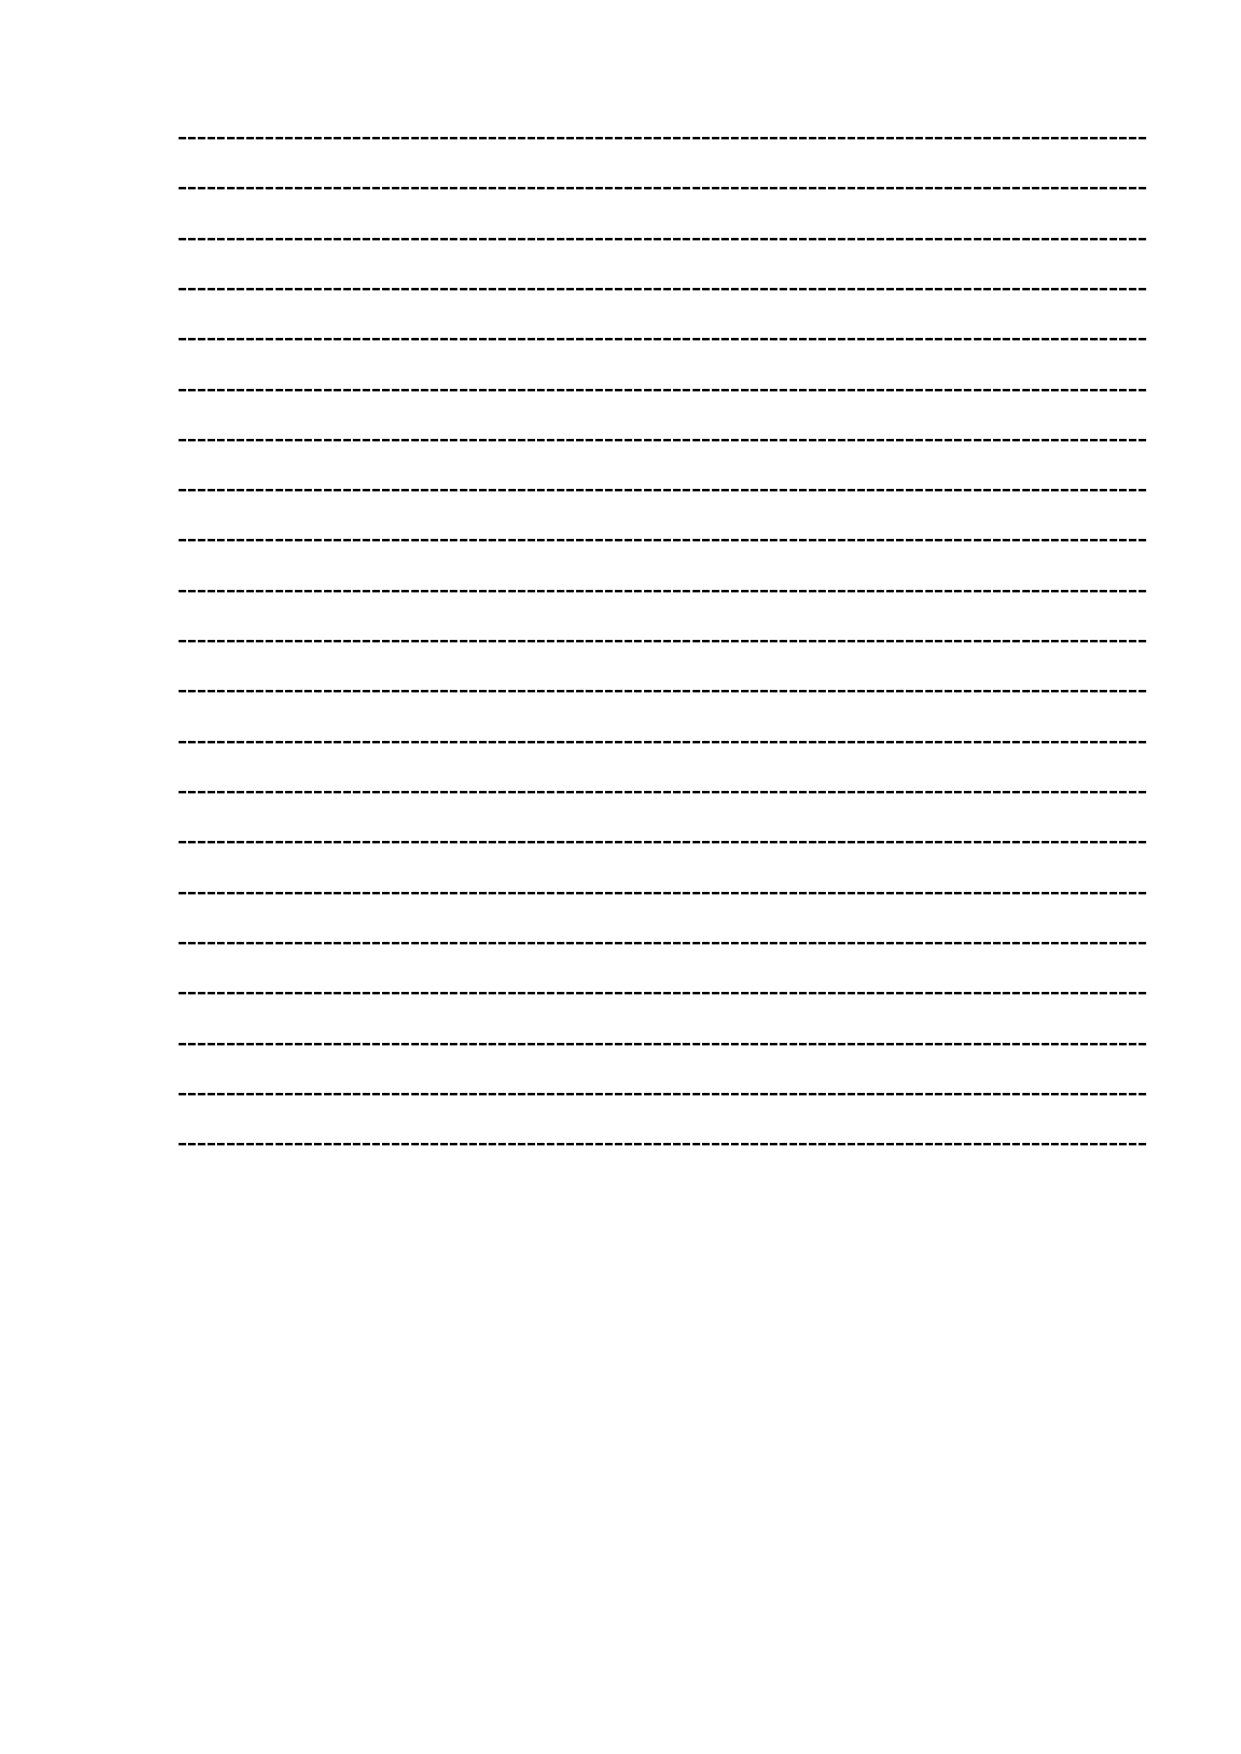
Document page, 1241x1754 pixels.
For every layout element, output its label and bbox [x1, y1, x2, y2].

text [177, 118, 1152, 1158]
